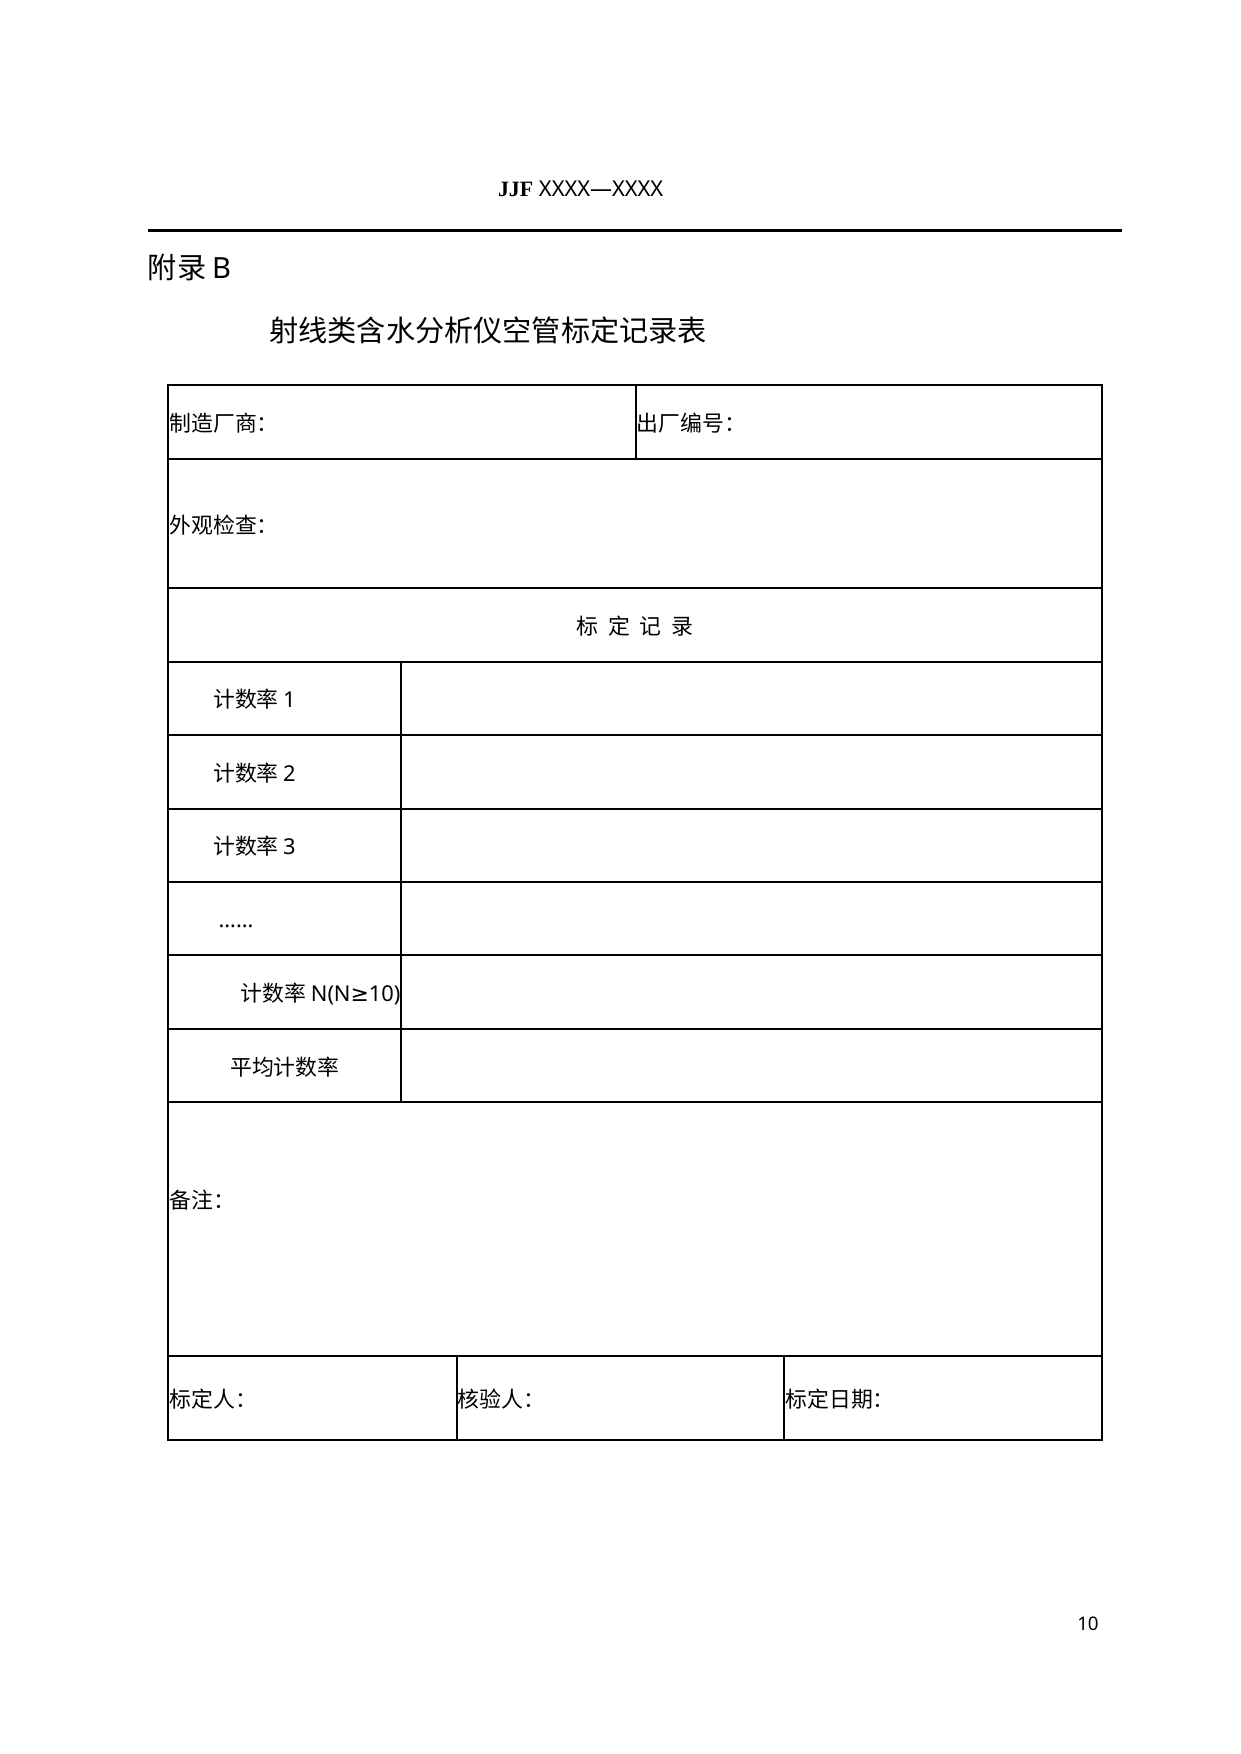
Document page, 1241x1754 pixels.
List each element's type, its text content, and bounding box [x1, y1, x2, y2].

table_cell [402, 663, 1101, 734]
table_cell 标定人： [169, 1357, 456, 1438]
table_cell [402, 956, 1101, 1028]
table_cell [402, 1030, 1101, 1101]
table_cell …… [169, 883, 400, 954]
table_cell 标定日期： [785, 1357, 1101, 1438]
table_cell [402, 810, 1101, 881]
table_cell [402, 883, 1101, 954]
table_header 制造厂商： [169, 386, 635, 458]
table_cell 计数率3 [169, 810, 400, 881]
table_cell [402, 736, 1101, 807]
table_cell 标 定 记 录 [169, 589, 1101, 661]
table_cell 平均计数率 [169, 1030, 400, 1101]
table_cell 外观检查： [169, 460, 1101, 587]
list 附录B 射线类含水分析仪空管标定记录表 [148, 244, 1122, 350]
table_cell 备注： [169, 1103, 1101, 1355]
table_cell 计数率2 [169, 736, 400, 807]
table_cell 计数率1 [169, 663, 400, 734]
table_cell 计数率N(N≥10) [169, 956, 400, 1028]
table_header 出厂编号： [637, 386, 1101, 458]
table_cell 核验人： [458, 1357, 783, 1438]
